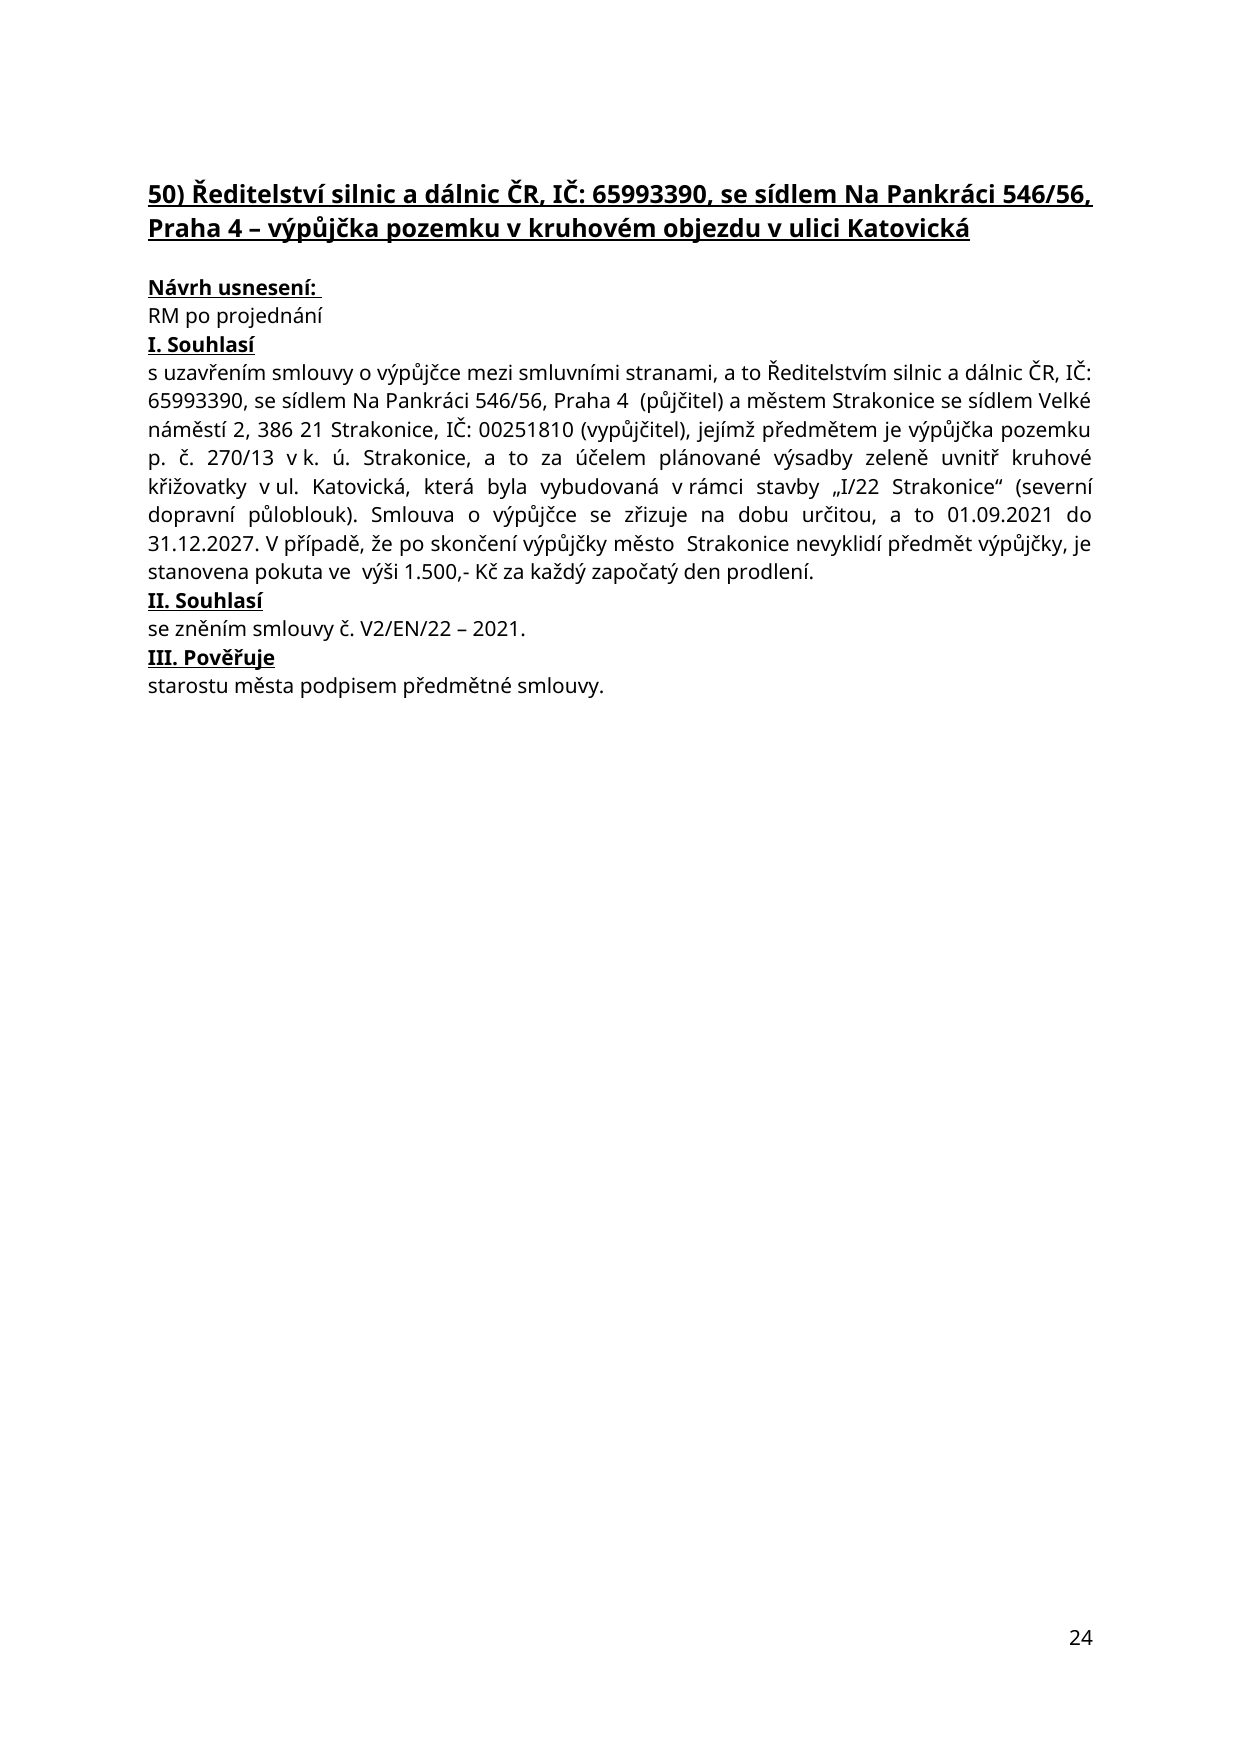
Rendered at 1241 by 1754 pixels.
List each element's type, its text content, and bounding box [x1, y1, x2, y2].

text II. Souhlasí [148, 586, 1093, 614]
text RM po projednání [148, 301, 1093, 330]
text se zněním smlouvy č. V2/EN/22 – 2021. [148, 614, 1093, 643]
text I. Souhlasí [148, 330, 1093, 358]
text 50) Ředitelství silnic a dálnic ČR, IČ: 65993390, se sídlem Na Pankráci 546/56, Praha 4 – výpůjčka pozemku v kruhovém objezdu v ulici Katovická [148, 207, 1093, 244]
text starostu města podpisem předmětné smlouvy. [148, 671, 1093, 699]
text 50) Ředitelství silnic a dálnic ČR, IČ: 65993390, se sídlem Na Pankráci 546/56, Praha 4 – výpůjčka pozemku v kruhovém objezdu v ulici Katovická [148, 176, 1093, 205]
text s uzavřením smlouvy o výpůjčce mezi smluvními stranami, a to Ředitelstvím silnic a dálnic ČR, IČ: 65993390, se sídlem Na Pankráci 546/56, Praha 4 (půjčitel) a městem Strakonice se sídlem Velké náměstí 2, 386 21 Strakonice, IČ: 00251810 (vypůjčitel), jejímž předmětem je výpůjčka pozemku p. č. 270/13 v k. ú. Strakonice, a to za účelem plánované výsadby zeleně uvnitř kruhové křižovatky v ul. Katovická, která byla vybudovaná v rámci stavby „I/22 Strakonice“ (severní dopravní půloblouk). Smlouva o výpůjčce se zřizuje na dobu určitou, a to 01.09.2021 do 31.12.2027. V případě, že po skončení výpůjčky město Strakonice nevyklidí předmět výpůjčky, je stanovena pokuta ve výši 1.500,- Kč za každý započatý den prodlení. [148, 358, 1093, 586]
text III. Pověřuje [148, 643, 1093, 671]
text Návrh usnesení: [148, 273, 1093, 301]
